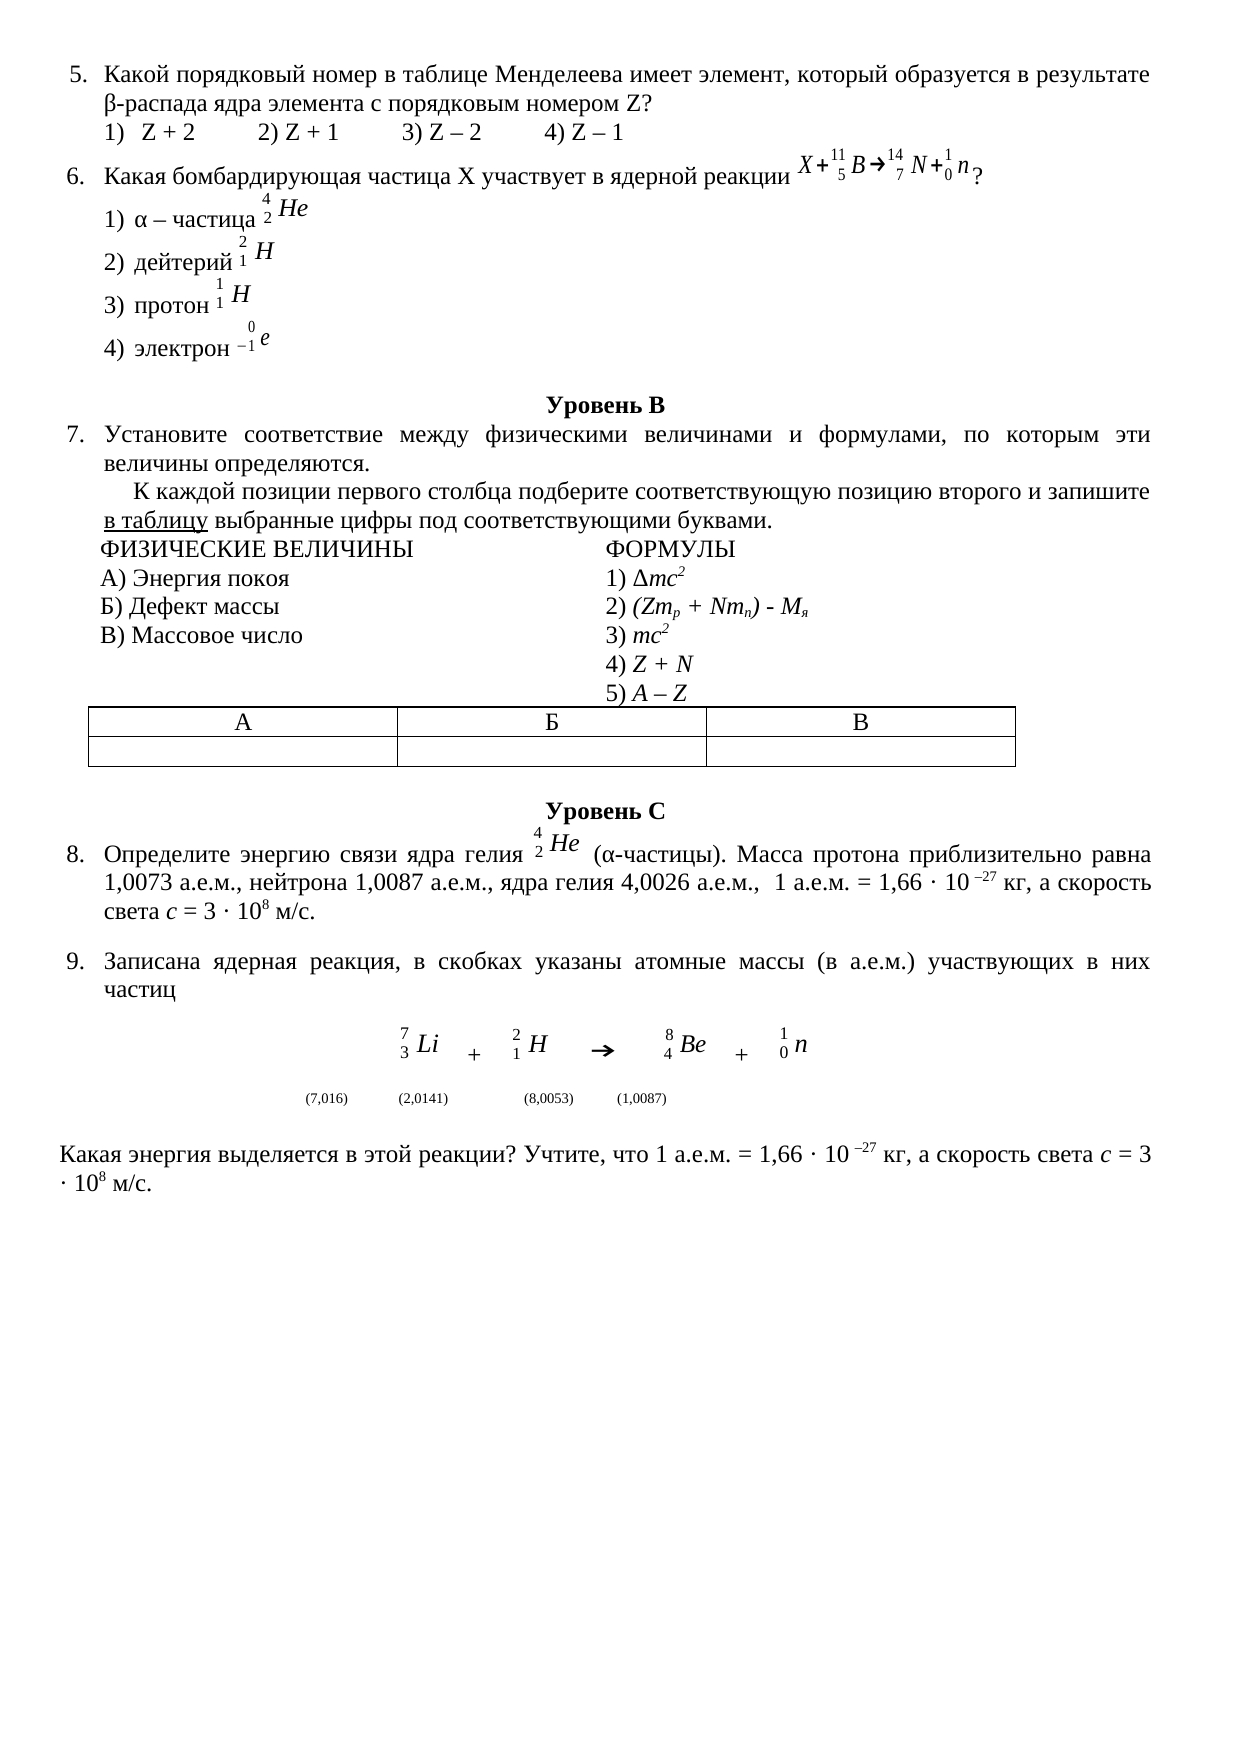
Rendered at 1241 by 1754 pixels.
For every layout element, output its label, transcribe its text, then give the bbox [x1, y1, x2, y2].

text Какая энергия выделяется в этой реакции? Учтите, что 1 а.е.м. = 1,66 · 10 –27 кг, а скорость света с = 3 · 108 м/с. [59, 1139, 1152, 1197]
table_cell Б [398, 708, 706, 736]
list Какая бомбардирующая частица Х участвует в ядерной реакции ? [66, 145, 1152, 190]
table_cell [398, 737, 706, 766]
table_cell А [89, 708, 397, 736]
list дейтерий [103, 233, 1152, 276]
list протон [103, 276, 1152, 318]
text + + [59, 1024, 1152, 1069]
list Z + 2 2) Z + 1 3) Z – 2 4) Z – 1 [103, 117, 1152, 145]
table_cell [707, 737, 1015, 766]
list Какой порядковый номер в таблице Менделеева имеет элемент, который образуется в результате β-распада ядра элемента с порядковым номером Z? [69, 59, 1152, 117]
list α – частица [103, 190, 1152, 233]
text Уровень С [59, 796, 1152, 824]
text Уровень В [59, 390, 1152, 419]
list Записана ядерная реакция, в скобках указаны атомные массы (в а.е.м.) участвующих в них частиц [66, 946, 1152, 1003]
table_cell [89, 737, 397, 766]
table_header ФИЗИЧЕСКИЕ ВЕЛИЧИНЫ [89, 534, 554, 563]
list Установите соответствие между физическими величинами и формулами, по которым эти величины определяются. [66, 419, 1152, 476]
table_cell 1) Δmc2 2) (Zmp + Nmn) - Mя 3) тс2 4) Z + N 5) A – Z [554, 563, 1019, 706]
list электрон [103, 318, 1152, 361]
table_cell В [707, 708, 1015, 736]
text (7,016) (2,0141) (8,0053) (1,0087) [59, 1089, 1152, 1118]
table_header ФОРМУЛЫ [554, 534, 1019, 563]
table_cell А) Энергия покоя Б) Дефект массы В) Массовое число [89, 563, 554, 706]
text К каждой позиции первого столбца подберите соответствующую позицию второго и запишите в таблицу выбранные цифры под соответствующими буквами. [103, 476, 1152, 534]
list Определите энергию связи ядра гелия (α-частицы). Масса протона приблизительно равна 1,0073 а.е.м., нейтрона 1,0087 а.е.м., ядра гелия 4,0026 а.е.м., 1 а.е.м. = 1,66 · 10 –27 кг, а скорость света с = 3 · 108 м/с. [66, 824, 1152, 925]
